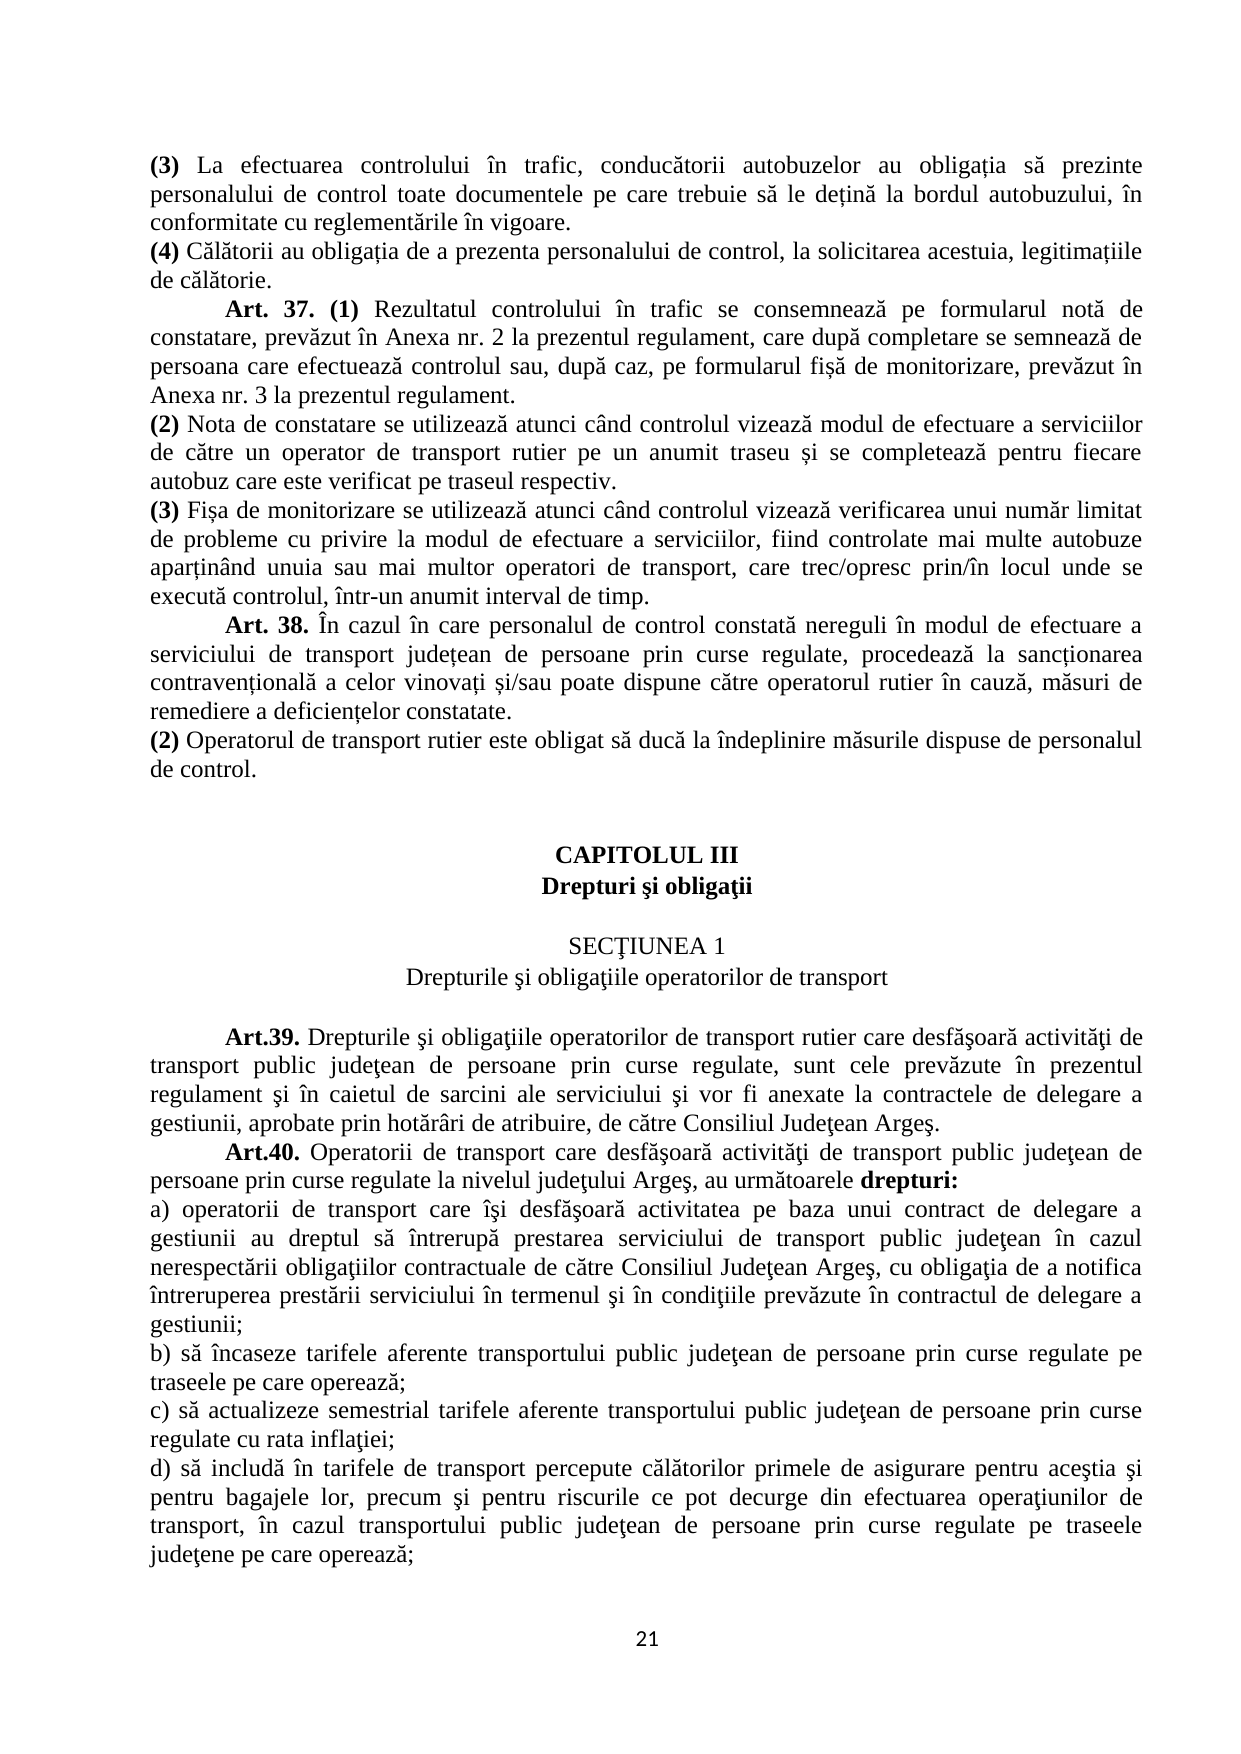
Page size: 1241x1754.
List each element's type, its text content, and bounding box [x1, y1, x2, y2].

text (3) Fișa de monitorizare se utilizează atunci când controlul vizează verificarea unui număr limitat de probleme cu privire la modul de efectuare a serviciilor, fiind controlate mai multe autobuze aparținând unuia sau mai multor operatori de transport, care trec/opresc prin/în locul unde se execută controlul, într-un anumit interval de timp. [150, 495, 1144, 610]
text d) să includă în tarifele de transport percepute călătorilor primele de asigurare pentru aceştia şi pentru bagajele lor, precum şi pentru riscurile ce pot decurge din efectuarea operaţiunilor de transport, în cazul transportului public judeţean de persoane prin curse regulate pe traseele judeţene pe care operează; [150, 1453, 1144, 1568]
text (2) Nota de constatare se utilizează atunci când controlul vizează modul de efectuare a serviciilor de către un operator de transport rutier pe un anumit traseu și se completează pentru fiecare autobuz care este verificat pe traseul respectiv. [150, 409, 1144, 495]
text b) să încaseze tarifele aferente transportului public judeţean de persoane prin curse regulate pe traseele pe care operează; [150, 1338, 1144, 1395]
text a) operatorii de transport care îşi desfăşoară activitatea pe baza unui contract de delegare a gestiunii au dreptul să întrerupă prestarea serviciului de transport public judeţean în cazul nerespectării obligaţiilor contractuale de către Consiliul Judeţean Argeş, cu obligaţia de a notifica întreruperea prestării serviciului în termenul şi în condiţiile prevăzute în contractul de delegare a gestiunii; [150, 1194, 1144, 1338]
subtitle Drepturi şi obligaţii [150, 871, 1144, 900]
text Art. 38. În cazul în care personalul de control constată nereguli în modul de efectuare a serviciului de transport județean de persoane prin curse regulate, procedează la sancționarea contravențională a celor vinovați și/sau poate dispune către operatorul rutier în cauză, măsuri de remediere a deficiențelor constatate. [150, 610, 1144, 725]
text (4) Călătorii au obligația de a prezenta personalului de control, la solicitarea acestuia, legitimațiile de călătorie. [150, 236, 1144, 294]
text (3) La efectuarea controlului în trafic, conducătorii autobuzelor au obligația să prezinte personalului de control toate documentele pe care trebuie să le dețină la bordul autobuzului, în conformitate cu reglementările în vigoare. [150, 150, 1144, 236]
text Art. 37. (1) Rezultatul controlului în trafic se consemnează pe formularul notă de constatare, prevăzut în Anexa nr. 2 la prezentul regulament, care după completare se semnează de persoana care efectuează controlul sau, după caz, pe formularul fișă de monitorizare, prevăzut în Anexa nr. 3 la prezentul regulament. [150, 294, 1144, 409]
text c) să actualizeze semestrial tarifele aferente transportului public judeţean de persoane prin curse regulate cu rata inflaţiei; [150, 1395, 1144, 1453]
text Art.39. Drepturile şi obligaţiile operatorilor de transport rutier care desfăşoară activităţi de transport public judeţean de persoane prin curse regulate, sunt cele prevăzute în prezentul regulament şi în caietul de sarcini ale serviciului şi vor fi anexate la contractele de delegare a gestiunii, aprobate prin hotărâri de atribuire, de către Consiliul Judeţean Argeş. [150, 1022, 1144, 1137]
text Art.40. Operatorii de transport care desfăşoară activităţi de transport public judeţean de persoane prin curse regulate la nivelul judeţului Argeş, au următoarele drepturi: [150, 1137, 1144, 1194]
subtitle SECŢIUNEA 1 [150, 931, 1144, 959]
subtitle Drepturile şi obligaţiile operatorilor de transport [150, 962, 1144, 991]
subtitle CAPITOLUL III [150, 840, 1144, 869]
text (2) Operatorul de transport rutier este obligat să ducă la îndeplinire măsurile dispuse de personalul de control. [150, 725, 1144, 782]
